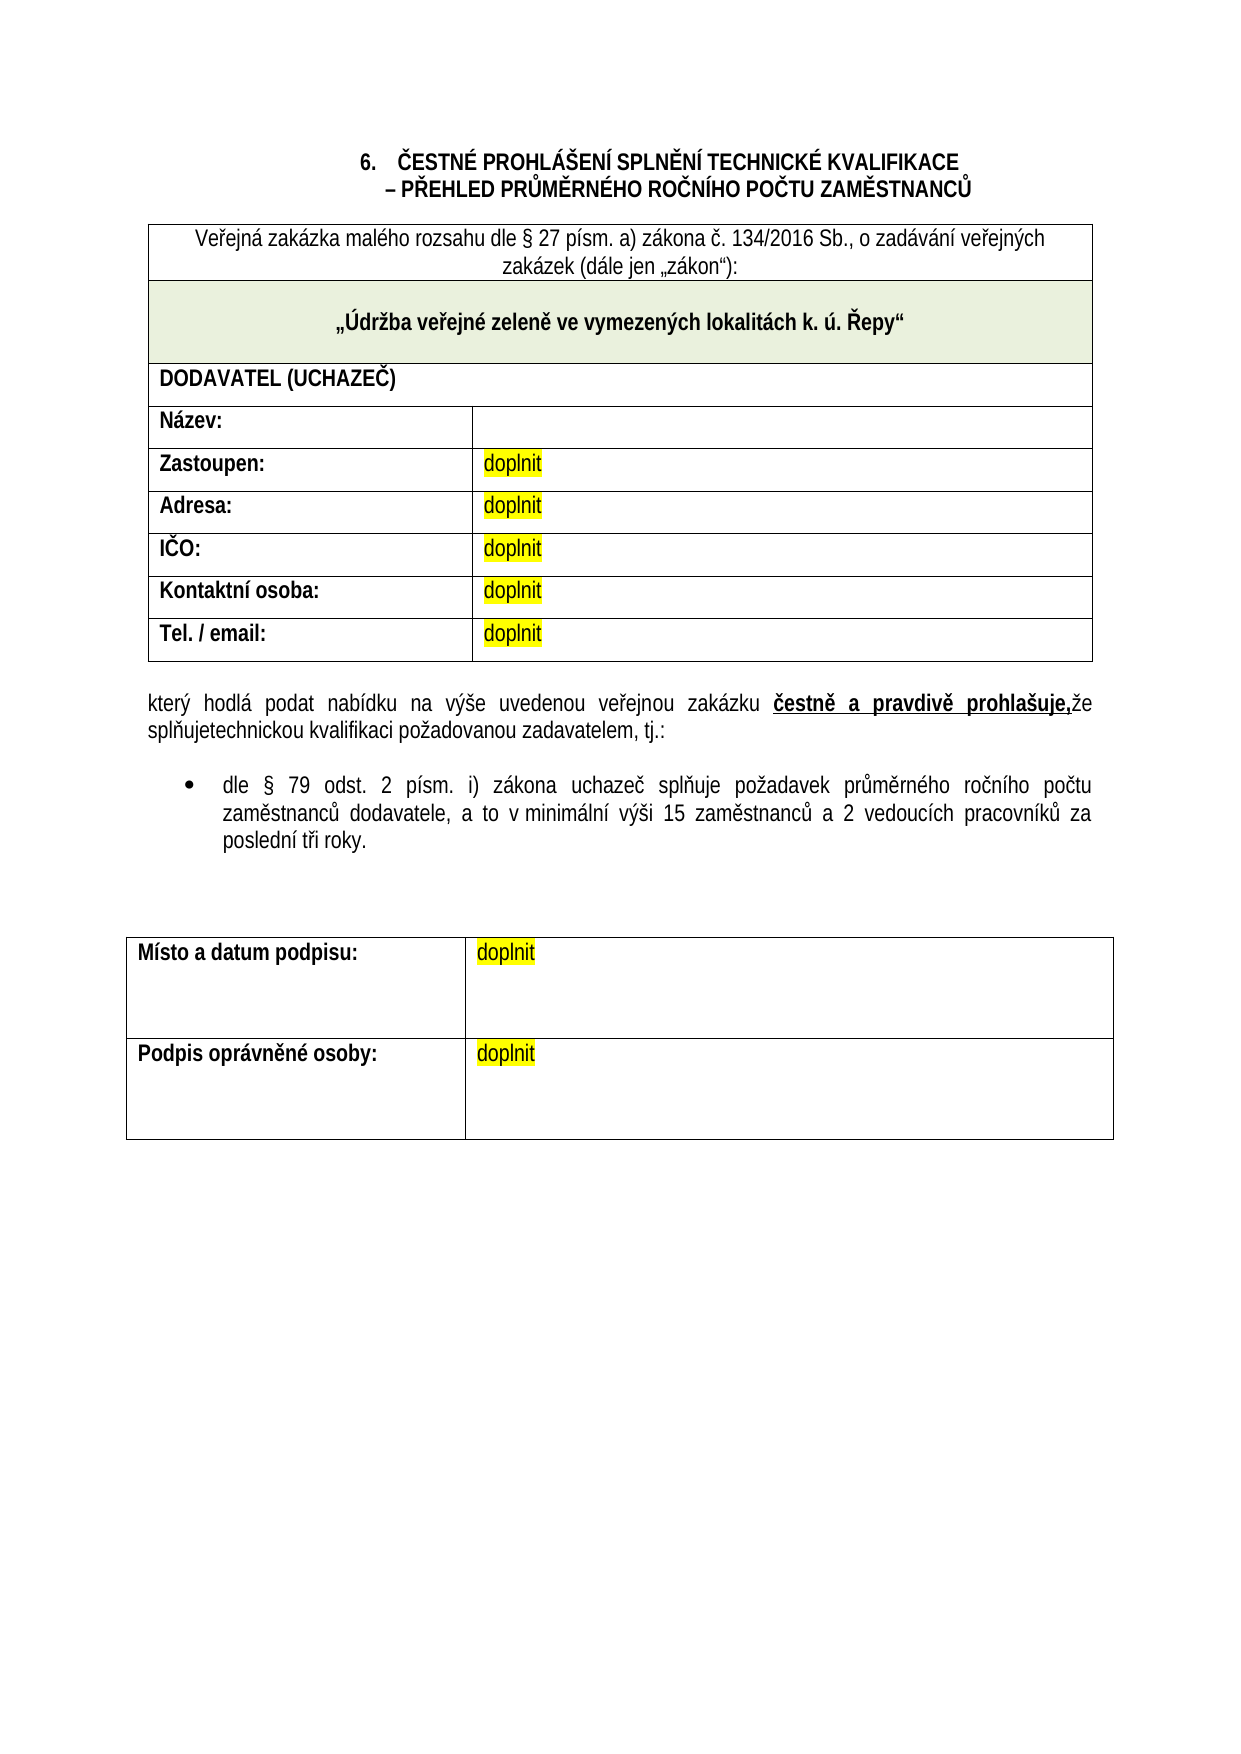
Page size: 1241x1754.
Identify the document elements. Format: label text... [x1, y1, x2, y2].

table_cell doplnit [466, 1039, 1113, 1139]
table_cell Tel. / email: [149, 619, 472, 661]
table_cell DODAVATEL (UCHAZEČ) [149, 364, 1092, 406]
list dle § 79 odst. 2 písm. i) zákona uchazeč splňuje požadavek průměrného ročního počtu zaměstnanců dodavatele, a to v minimální výši 15 zaměstnanců a 2 vedoucích pracovníků za poslední tři roky. [185, 772, 1093, 854]
table_cell doplnit [473, 619, 1092, 661]
table_header doplnit [466, 938, 1113, 1038]
table_cell doplnit [473, 492, 1092, 533]
table_cell doplnit [473, 449, 1092, 491]
table_cell IČO: [149, 534, 472, 576]
text který hodlá podat nabídku na výše uvedenou veřejnou zakázku čestně a pravdivě prohlašuje,že splňujetechnickou kvalifikaci požadovanou zadavatelem, tj.: [148, 689, 1093, 744]
table_cell doplnit [473, 577, 1092, 618]
table_header Místo a datum podpisu: [127, 938, 465, 1038]
list ČESTNÉ PROHLÁŠENÍ SPLNĚNÍ TECHNICKÉ KVALIFIKACE – PŘEHLED PRŮMĚRNÉHO ROČNÍHO POČTU ZAMĚSTNANCŮ [185, 148, 1093, 203]
table_cell Kontaktní osoba: [149, 577, 472, 618]
table_cell Adresa: [149, 492, 472, 533]
table_cell Zastoupen: [149, 449, 472, 491]
table_cell [473, 407, 1092, 448]
table_cell „Údržba veřejné zeleně ve vymezených lokalitách k. ú. Řepy“ [149, 281, 1092, 363]
table_cell Název: [149, 407, 472, 448]
table_cell Podpis oprávněné osoby: [127, 1039, 465, 1139]
table_cell doplnit [473, 534, 1092, 576]
table_header Veřejná zakázka malého rozsahu dle § 27 písm. a) zákona č. 134/2016 Sb., o zadávání veřejných zakázek (dále jen „zákon“): [149, 225, 1092, 279]
